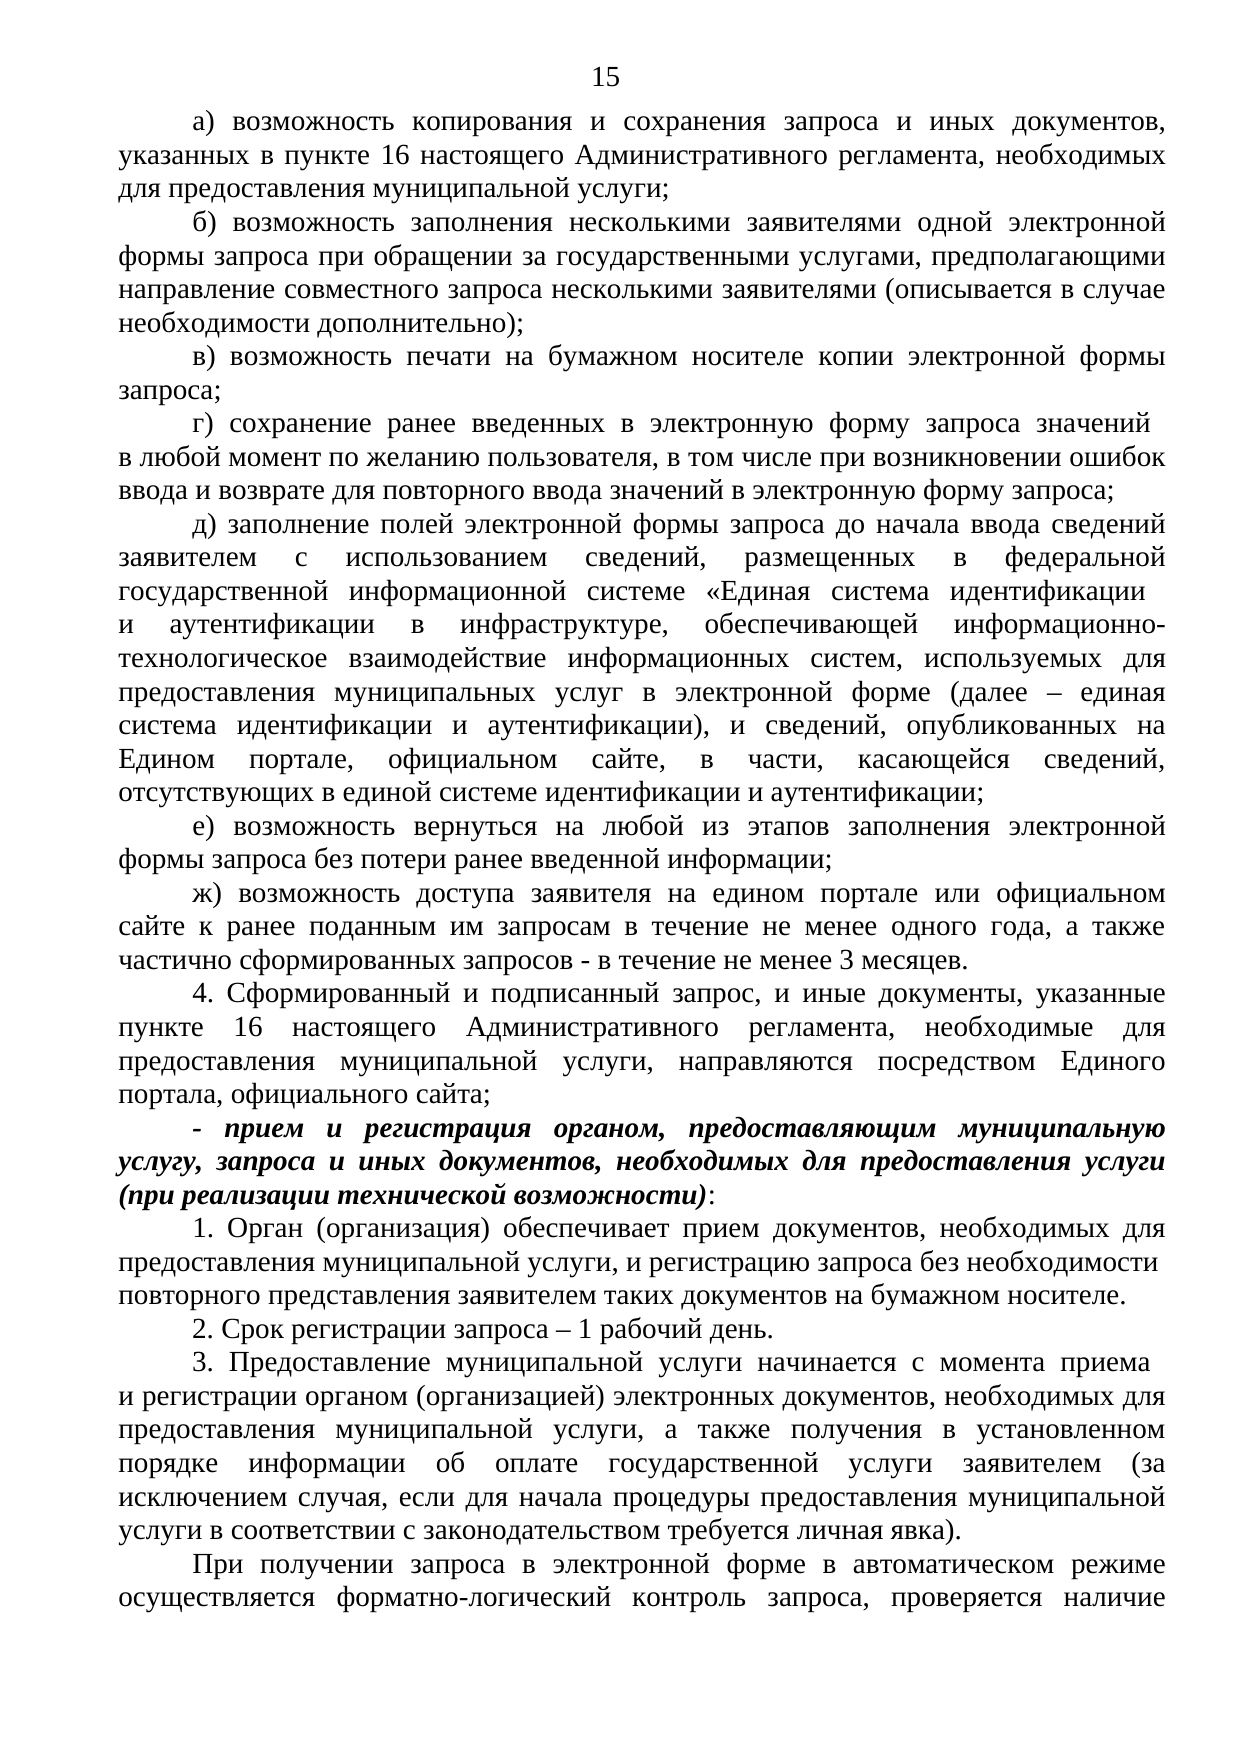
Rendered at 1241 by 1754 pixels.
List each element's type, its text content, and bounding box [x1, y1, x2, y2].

text а) возможность копирования и сохранения запроса и иных документов, указанных в пункте 16 настоящего Административного регламента, необходимых для предоставления муниципальной услуги; [118, 103, 1167, 204]
text 4. Сформированный и подписанный запрос, и иные документы, указанные пункте 16 настоящего Административного регламента, необходимые для предоставления муниципальной услуги, направляются посредством Единого портала, официального сайта; [118, 976, 1167, 1110]
text ж) возможность доступа заявителя на едином портале или официальном сайте к ранее поданным им запросам в течение не менее одного года, а также частично сформированных запросов - в течение не менее 3 месяцев. [118, 875, 1167, 976]
text г) сохранение ранее введенных в электронную форму запроса значений в любой момент по желанию пользователя, в том числе при возникновении ошибок ввода и возврате для повторного ввода значений в электронную форму запроса; [118, 405, 1167, 506]
text в) возможность печати на бумажном носителе копии электронной формы запроса; [118, 338, 1167, 405]
text д) заполнение полей электронной формы запроса до начала ввода сведений заявителем с использованием сведений, размещенных в федеральной государственной информационной системе «Единая система идентификации и аутентификации в инфраструктуре, обеспечивающей информационно-технологическое взаимодействие информационных систем, используемых для предоставления муниципальных услуг в электронной форме (далее – единая система идентификации и аутентификации), и сведений, опубликованных на Едином портале, официальном сайте, в части, касающейся сведений, отсутствующих в единой системе идентификации и аутентификации; [118, 506, 1167, 808]
text б) возможность заполнения несколькими заявителями одной электронной формы запроса при обращении за государственными услугами, предполагающими направление совместного запроса несколькими заявителями (описывается в случае необходимости дополнительно); [118, 204, 1167, 338]
text 1. Орган (организация) обеспечивает прием документов, необходимых для предоставления муниципальной услуги, и регистрацию запроса без необходимости [118, 1210, 1167, 1277]
text - прием и регистрация органом, предоставляющим муниципальную услугу, запроса и иных документов, необходимых для предоставления услуги (при реализации технической возможности): [118, 1110, 1167, 1210]
text повторного представления заявителем таких документов на бумажном носителе. [118, 1277, 1167, 1311]
text е) возможность вернуться на любой из этапов заполнения электронной формы запроса без потери ранее введенной информации; [118, 808, 1167, 875]
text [118, 1546, 1167, 1613]
text 2. Срок регистрации запроса – 1 рабочий день. [118, 1311, 1167, 1344]
text 3. Предоставление муниципальной услуги начинается с момента приема и регистрации органом (организацией) электронных документов, необходимых для предоставления муниципальной услуги, а также получения в установленном порядке информации об оплате государственной услуги заявителем (за исключением случая, если для начала процедуры предоставления муниципальной услуги в соответствии с законодательством требуется личная явка). [118, 1344, 1167, 1546]
